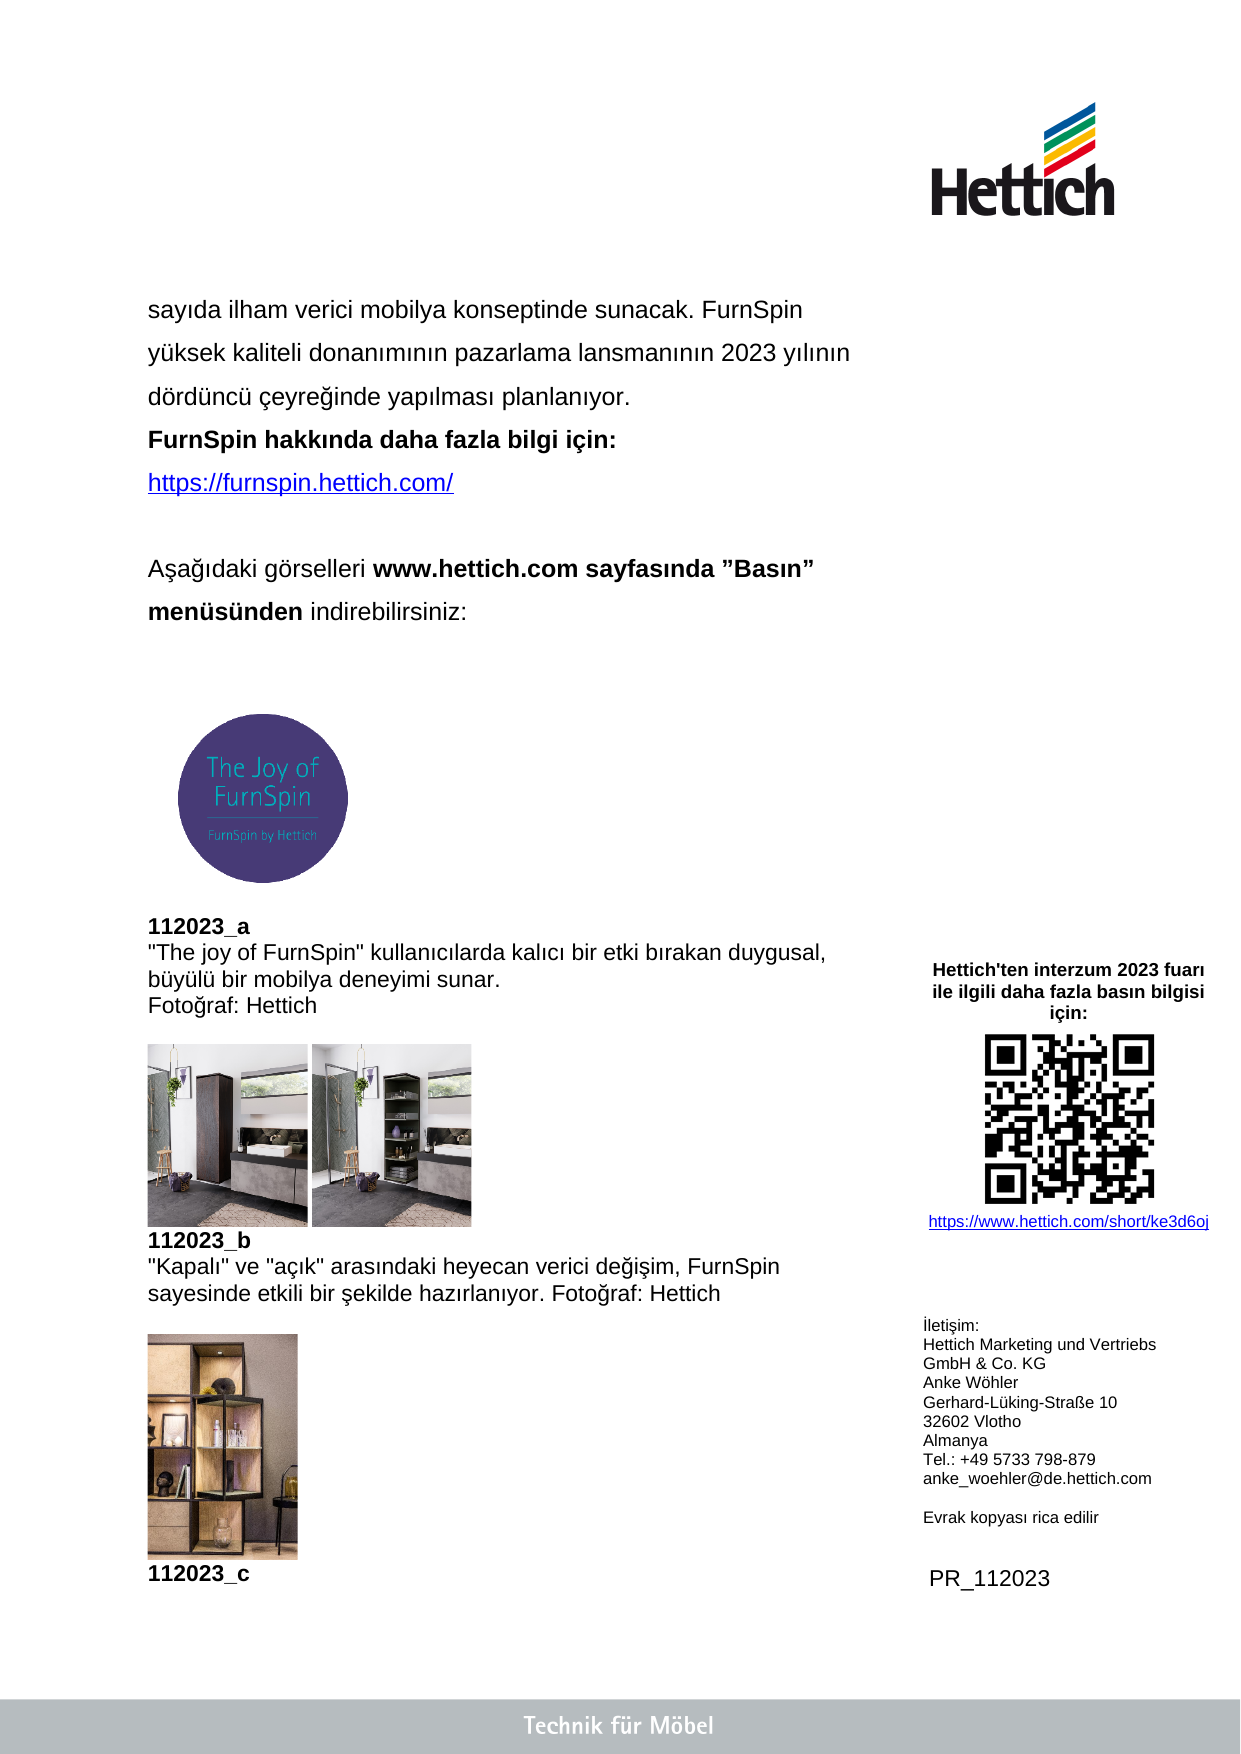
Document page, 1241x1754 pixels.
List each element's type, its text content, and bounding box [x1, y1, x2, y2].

picture [0, 21, 1239, 278]
picture [0, 1636, 1241, 1754]
text 112023_c [148, 1559, 886, 1586]
picture [147, 683, 378, 913]
text "Kapalı" ve "açık" arasındaki heyecan verici değişim, FurnSpin sayesinde etkili bir şekilde hazırlanıyor. Fotoğraf: Hettich [148, 1253, 886, 1306]
text Aşağıdaki görselleri www.hettich.com sayfasında ”Basın” menüsünden indirebilirsiniz: [148, 554, 886, 626]
picture [147, 1044, 472, 1227]
text 112023_b [148, 1227, 886, 1253]
text FurnSpin hakkında daha fazla bilgi için: https://furnspin.hettich.com/ [148, 425, 886, 497]
text Fotoğraf: Hettich [148, 992, 886, 1018]
text 112023_a "The joy of FurnSpin" kullanıcılarda kalıcı bir etki bırakan duygusal, büyülü bir mobilya deneyimi sunar. [148, 913, 886, 992]
picture [147, 1334, 298, 1560]
